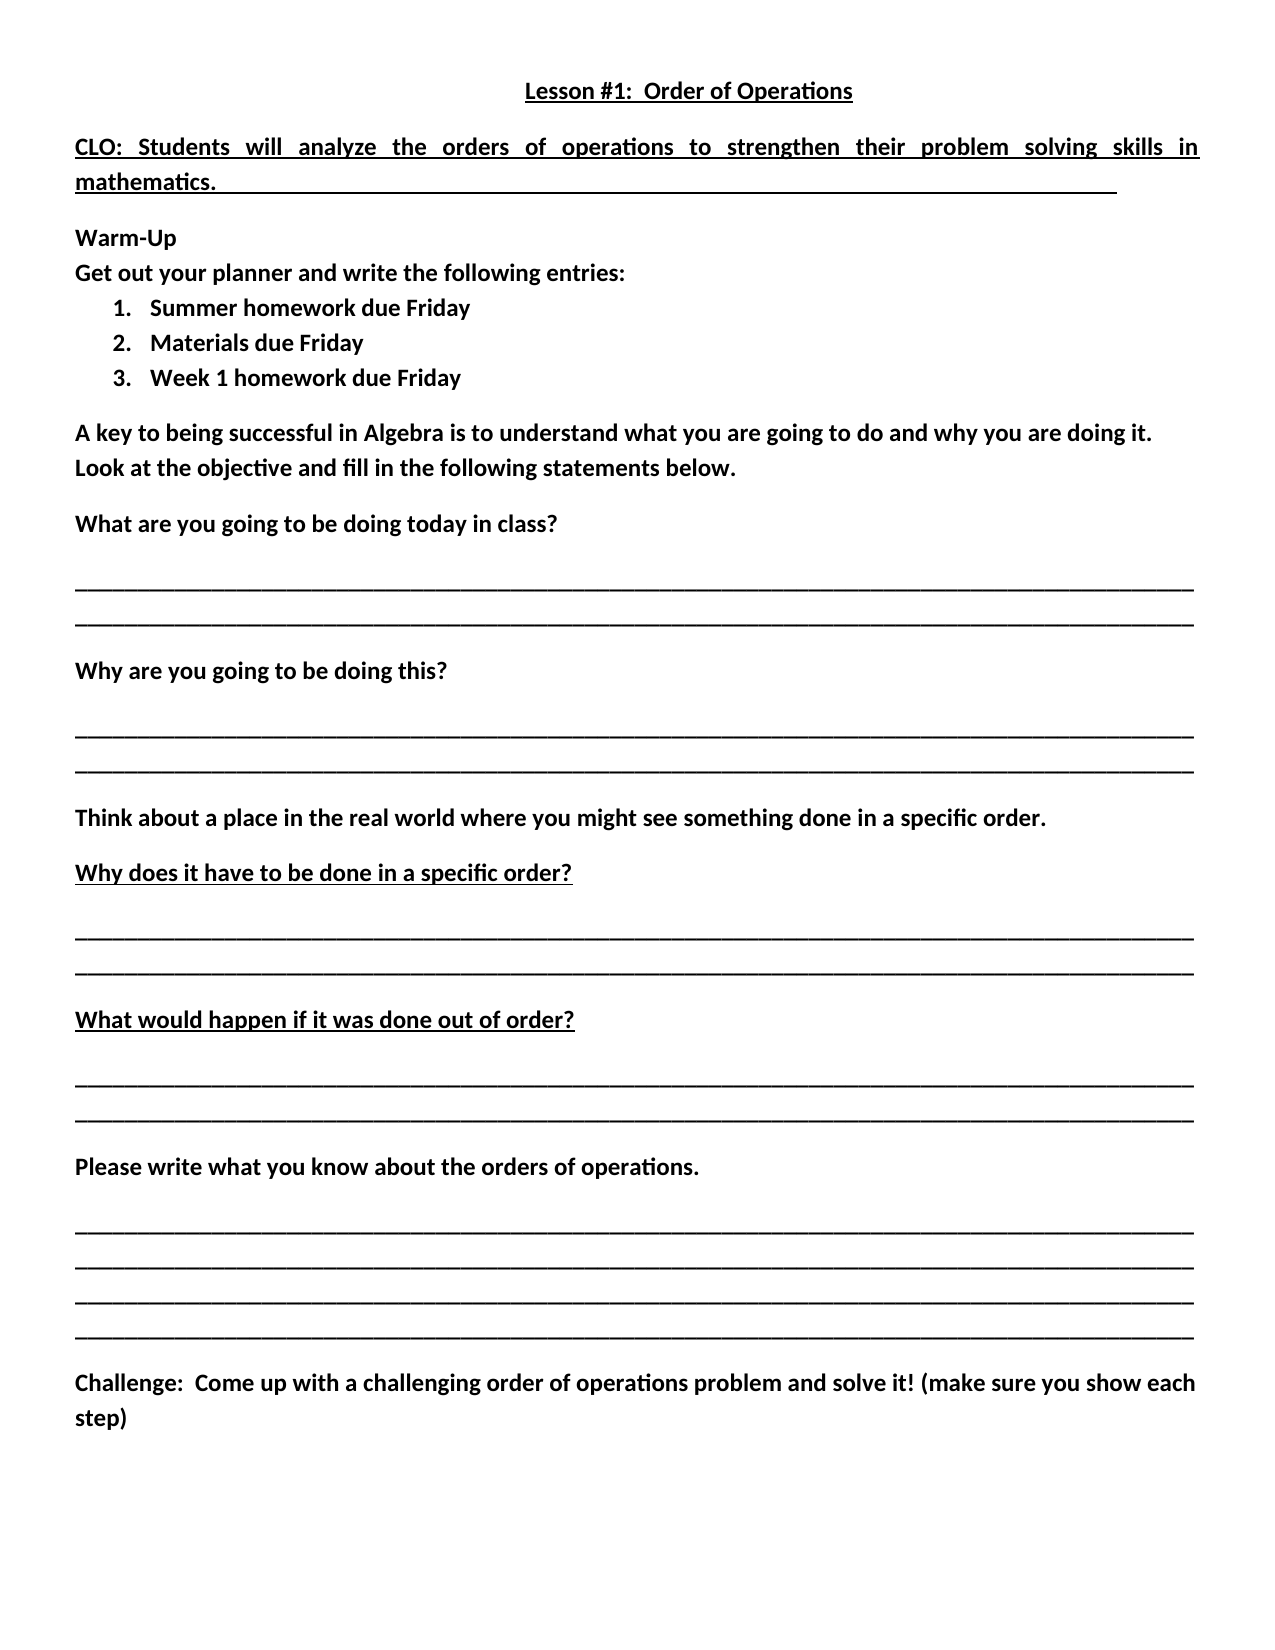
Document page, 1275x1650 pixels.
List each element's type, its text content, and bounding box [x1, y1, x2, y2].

text Why are you going to be doing this? [75, 655, 1200, 686]
text CLO: Students will analyze the orders of operations to strengthen their problem solving skills in mathematics. [75, 159, 1200, 196]
text ____________________________________________________________________________________________________________________________________________________________________________________ [75, 711, 1200, 776]
text ____________________________________________________________________________________________________________________________________________________________________________________ [75, 913, 1200, 979]
text A key to being successful in Algebra is to understand what you are going to do and why you are doing it. Look at the objective and fill in the following statements below. [75, 417, 1200, 483]
text ____________________________________________________________________________________________________________________________________________________________________________________ [75, 1060, 1200, 1126]
text ________________________________________________________________________________________________________________________________________________________________________________________________________________________________________________________________________________________________________________________________________________________________________ [75, 1207, 1200, 1342]
text Why does it have to be done in a specific order? [75, 857, 1200, 888]
text What are you going to be doing today in class? [75, 508, 1200, 539]
text ____________________________________________________________________________________________________________________________________________________________________________________ [75, 564, 1200, 630]
list Summer homework due Friday [112, 292, 1200, 322]
text What would happen if it was done out of order? [75, 1004, 1200, 1035]
text Think about a place in the real world where you might see something done in a specific order. [75, 802, 1200, 832]
text Lesson #1: Order of Operations [450, 75, 1200, 106]
list Materials due Friday [112, 327, 1200, 357]
text Please write what you know about the orders of operations. [75, 1151, 1200, 1181]
list Week 1 homework due Friday [112, 362, 1200, 392]
text CLO: Students will analyze the orders of operations to strengthen their problem solving skills in mathematics. [75, 131, 1200, 157]
text Get out your planner and write the following entries: [75, 257, 1200, 287]
text Challenge: Come up with a challenging order of operations problem and solve it! (make sure you show each step) [75, 1367, 1200, 1433]
text Warm-Up [75, 222, 1200, 252]
